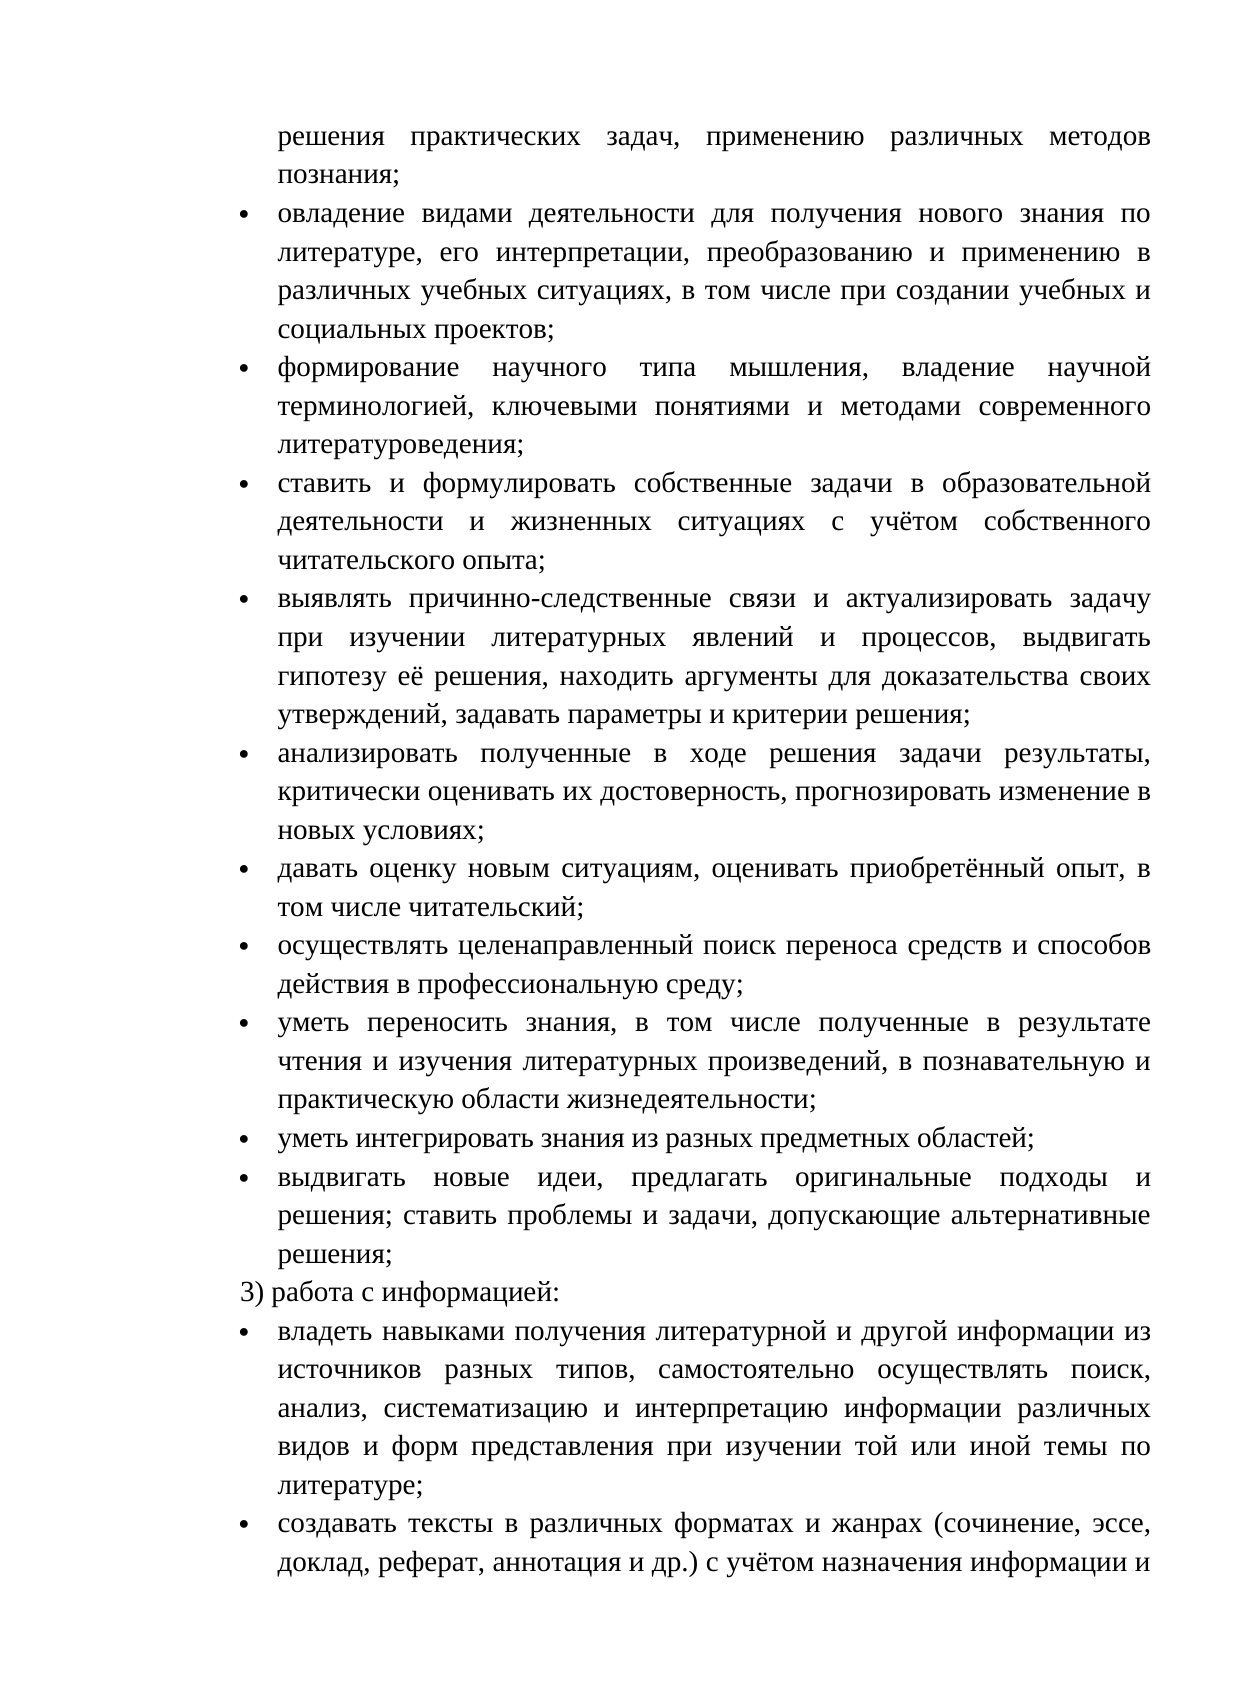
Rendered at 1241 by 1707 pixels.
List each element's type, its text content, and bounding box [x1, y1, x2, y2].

list уметь переносить знания, в том числе полученные в результате чтения и изучения литературных произведений, в познавательную и практическую области жизнедеятельности; [240, 1004, 1152, 1115]
text 3) работа с информацией: [177, 1274, 1152, 1308]
list анализировать полученные в ходе решения задачи результаты, критически оценивать их достоверность, прогнозировать изменение в новых условиях; [240, 735, 1152, 845]
list формирование научного типа мышления, владение научной терминологией, ключевыми понятиями и методами современного литературоведения; [240, 349, 1152, 460]
list выдвигать новые идеи, предлагать оригинальные подходы и решения; ставить проблемы и задачи, допускающие альтернативные решения; [240, 1159, 1152, 1269]
list давать оценку новым ситуациям, оценивать приобретённый опыт, в том числе читательский; [240, 850, 1152, 922]
list овладение видами деятельности для получения нового знания по литературе, его интерпретации, преобразованию и применению в различных учебных ситуациях, в том числе при создании учебных и социальных проектов; [240, 195, 1152, 344]
list ставить и формулировать собственные задачи в образовательной деятельности и жизненных ситуациях с учётом собственного читательского опыта; [240, 465, 1152, 576]
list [240, 118, 1152, 190]
list владеть навыками получения литературной и другой информации из источников разных типов, самостоятельно осуществлять поиск, анализ, систематизацию и интерпретацию информации различных видов и форм представления при изучении той или иной темы по литературе; [240, 1313, 1152, 1501]
list выявлять причинно-следственные связи и актуализировать задачу при изучении литературных явлений и процессов, выдвигать гипотезу её решения, находить аргументы для доказательства своих утверждений, задавать параметры и критерии решения; [240, 581, 1152, 730]
list осуществлять целенаправленный поиск переноса средств и способов действия в профессиональную среду; [240, 927, 1152, 999]
list уметь интегрировать знания из разных предметных областей; [240, 1120, 1152, 1154]
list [240, 1506, 1152, 1578]
